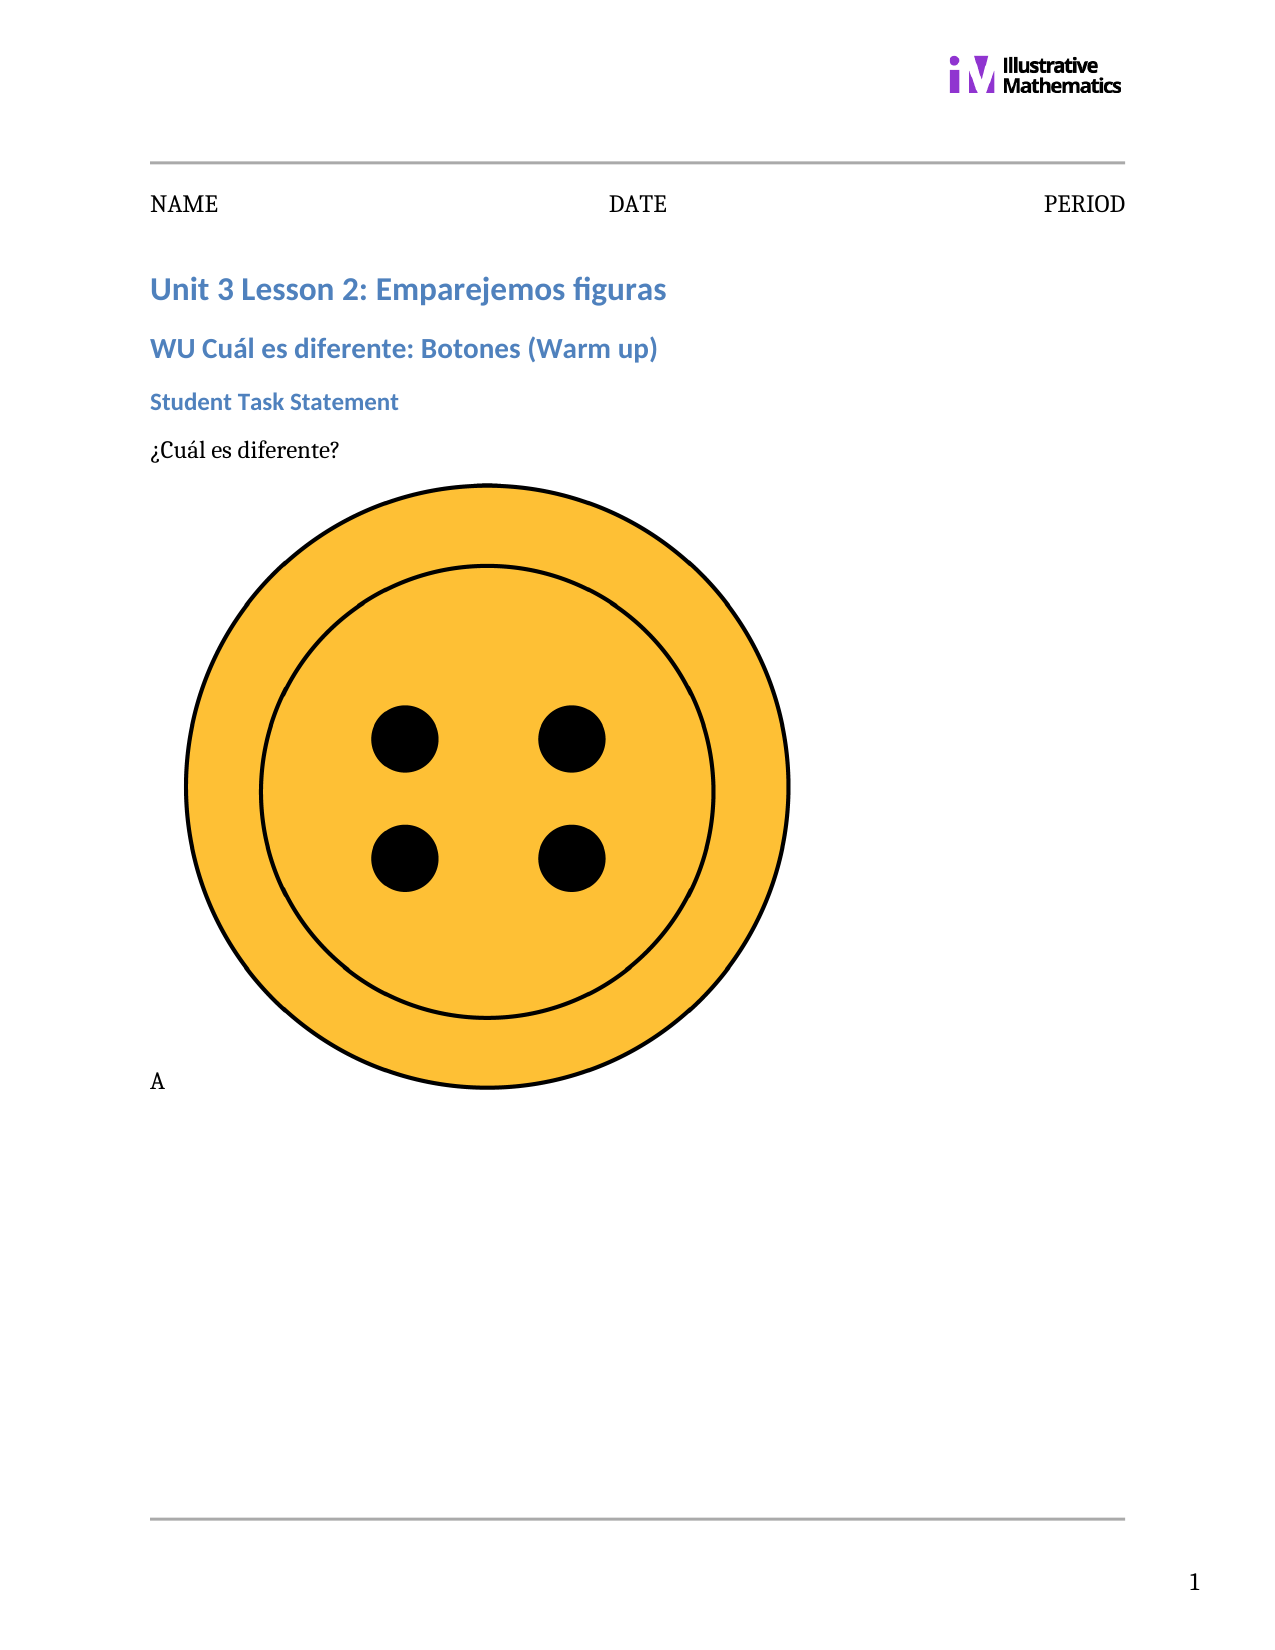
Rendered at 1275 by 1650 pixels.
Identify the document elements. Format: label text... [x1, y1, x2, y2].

picture [949, 55, 1121, 93]
subtitle Student Task Statement [150, 386, 1125, 417]
subtitle WU Cuál es diferente: Botones (Warm up) [150, 330, 1125, 366]
picture [183, 483, 791, 1090]
subtitle Unit 3 Lesson 2: Emparejemos figuras [150, 268, 1125, 309]
text ¿Cuál es diferente? [150, 436, 1125, 464]
